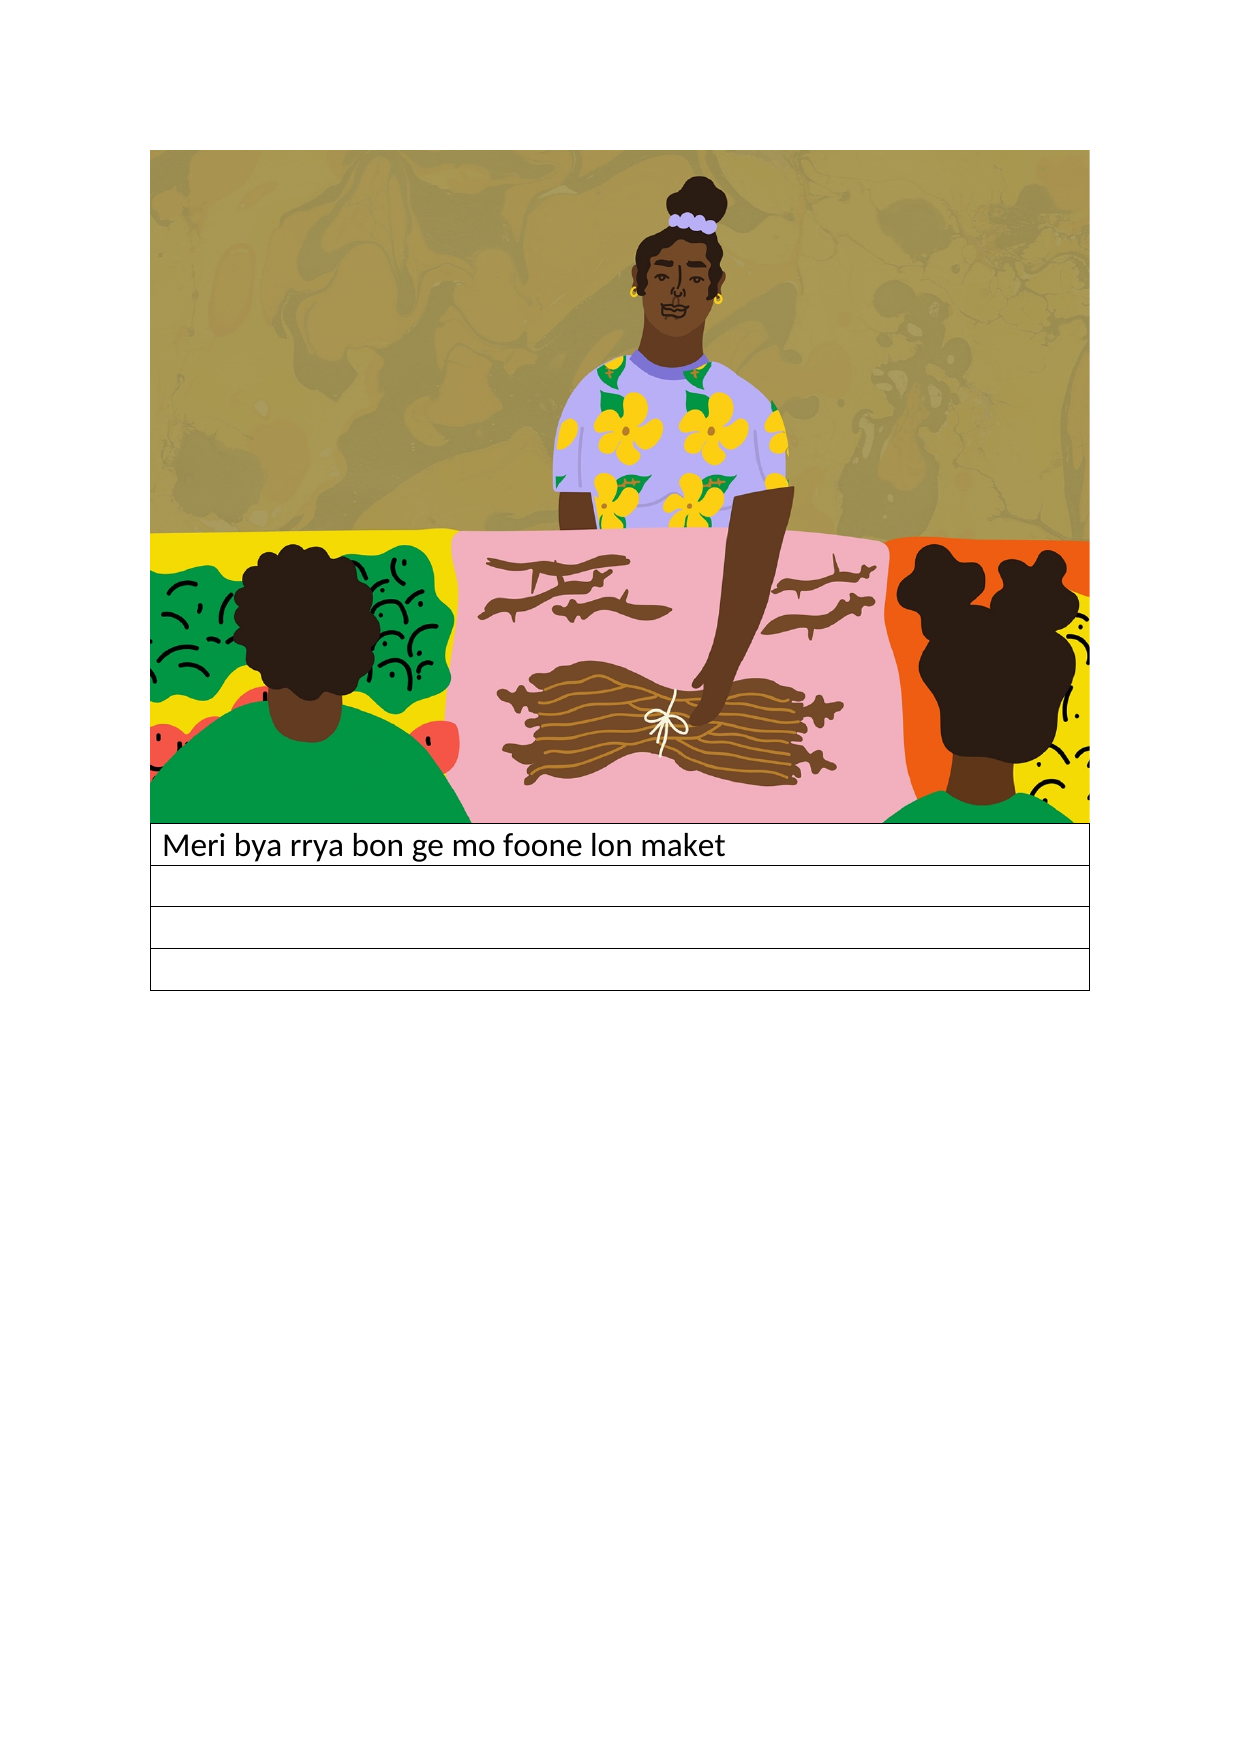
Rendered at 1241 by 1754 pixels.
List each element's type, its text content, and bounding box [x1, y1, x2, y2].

table_cell [151, 907, 1089, 948]
table_cell [151, 949, 1089, 990]
table_header Meri bya rrya bon ge mo foone lon maket [151, 824, 1089, 864]
table_cell [151, 866, 1089, 906]
picture [150, 150, 1090, 823]
